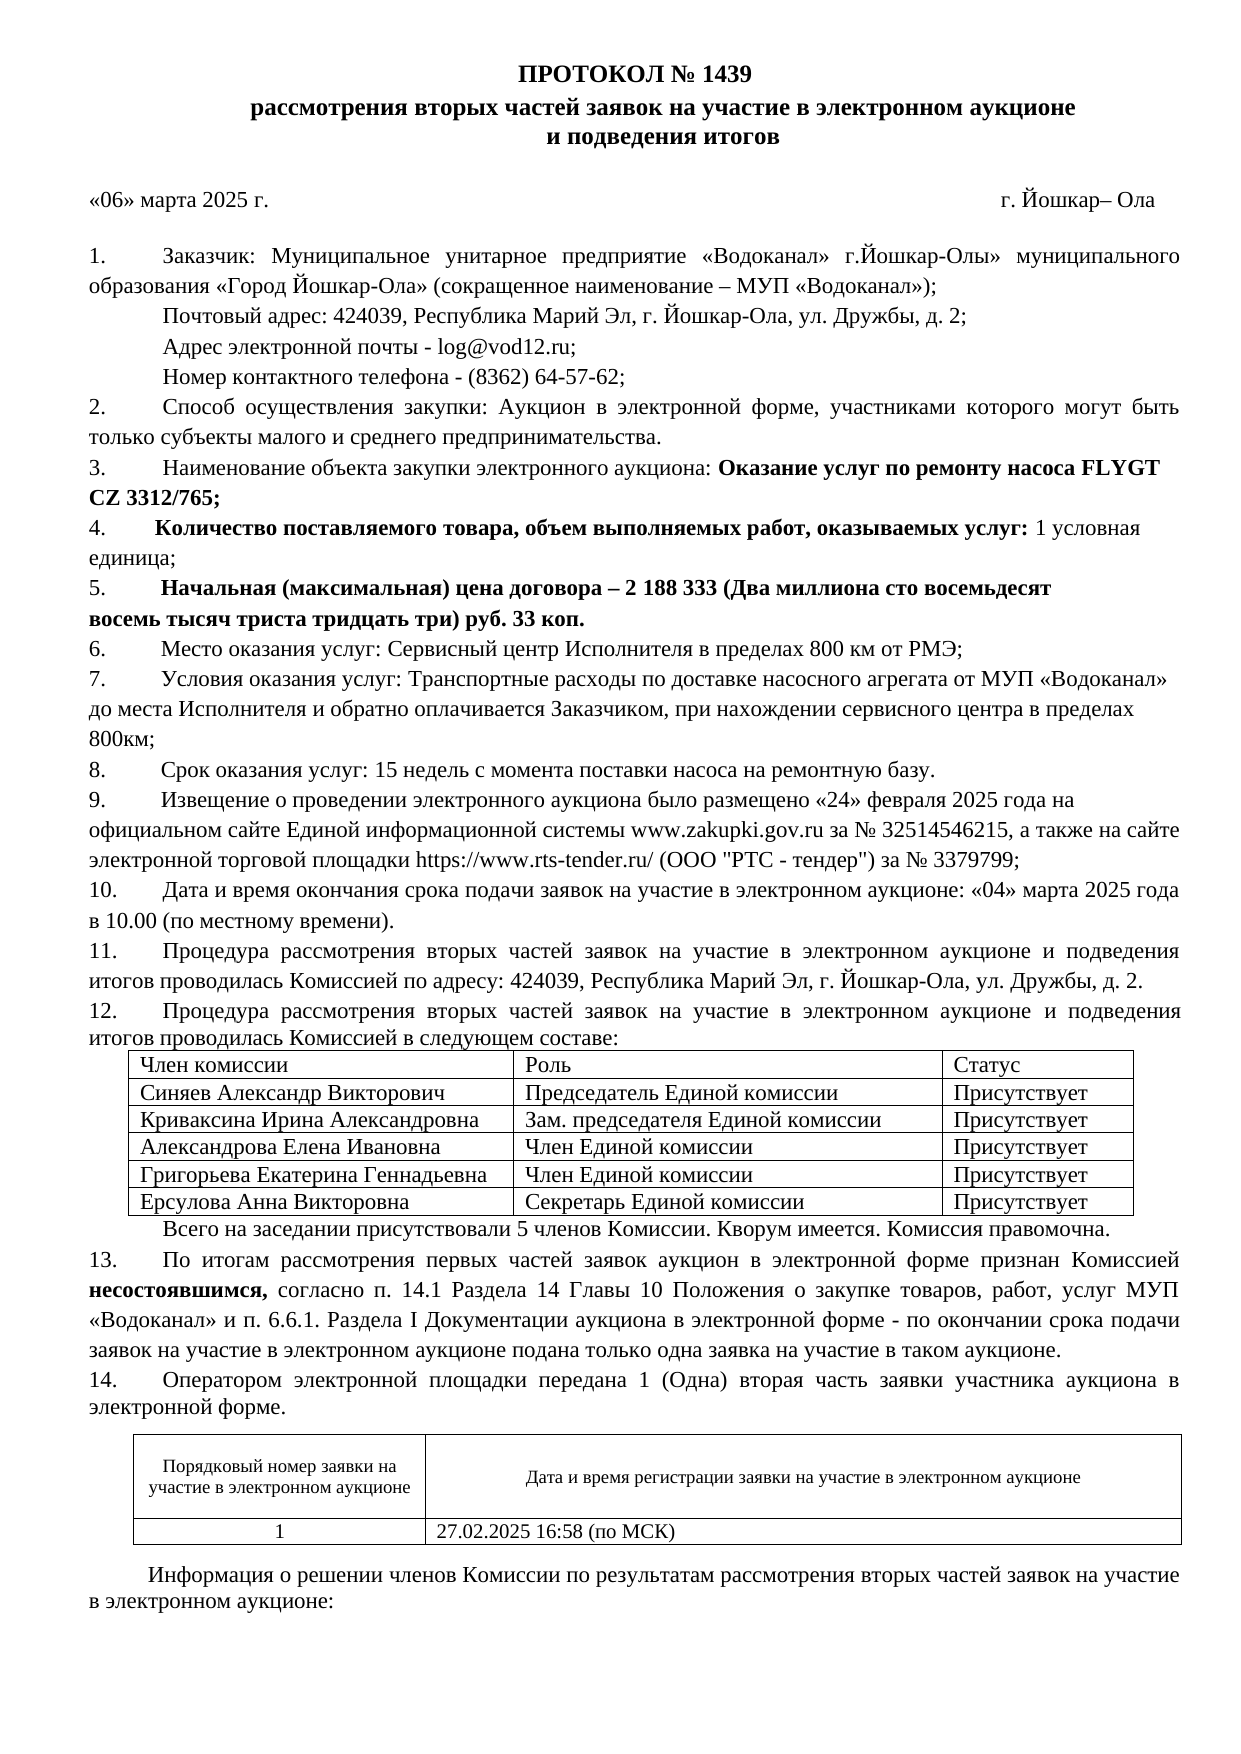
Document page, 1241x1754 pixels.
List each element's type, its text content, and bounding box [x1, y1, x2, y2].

list Извещение о проведении электронного аукциона было размещено «24» февраля 2025 года на [89, 786, 1181, 812]
text 14. Оператором электронной площадки передана 1 (Одна) вторая часть заявки участника аукциона в электронной форме. [89, 1367, 1181, 1419]
table_cell Присутствует [943, 1106, 1133, 1132]
table_cell Присутствует [943, 1133, 1133, 1160]
table_cell 1 [134, 1519, 425, 1544]
table_cell Александрова Елена Ивановна [129, 1133, 513, 1160]
list Процедура рассмотрения вторых частей заявок на участие в электронном аукционе и подведения итогов проводилась Комиссией по адресу: 424039, Республика Марий Эл, г. Йошкар-Ола, ул. Дружбы, д. 2. [89, 937, 1181, 993]
list Способ осуществления закупки: Аукцион в электронной форме, участниками которого могут быть только субъекты малого и среднего предпринимательства. [89, 393, 1181, 450]
text единица; [89, 544, 1181, 571]
table_cell Присутствует [943, 1161, 1133, 1187]
text ПРОТОКОЛ № 1439 [89, 59, 1181, 88]
text официальном сайте Единой информационной системы www.zakupki.gov.ru за № 32514546215, а также на сайте электронной торговой площадки https://www.rts-tender.ru/ (ООО "РТС - тендер") за № 3379799; [89, 816, 1181, 873]
table_cell 27.02.2025 16:58 (по МСК) [426, 1519, 1181, 1544]
table_cell Ерсулова Анна Викторовна [129, 1188, 513, 1214]
table_header Роль [514, 1051, 942, 1077]
text до места Исполнителя и обратно оплачивается Заказчиком, при нахождении сервисного центра в пределах 800км; [89, 695, 1181, 752]
table_header Член комиссии [129, 1051, 513, 1077]
text Информация о решении членов Комиссии по результатам рассмотрения вторых частей заявок на участие в электронном аукционе: [89, 1561, 1181, 1614]
list Начальная (максимальная) цена договора – 2 188 333 (Два миллиона сто восемьдесят [89, 574, 1181, 601]
table_cell Присутствует [943, 1188, 1133, 1214]
table_cell Григорьева Екатерина Геннадьевна [129, 1161, 513, 1187]
table_cell Член Единой комиссии [514, 1161, 942, 1187]
list Место оказания услуг: Сервисный центр Исполнителя в пределах 800 км от РМЭ; [89, 635, 1181, 661]
text и подведения итогов [89, 121, 1181, 149]
list Условия оказания услуг: Транспортные расходы по доставке насосного агрегата от МУП «Водоканал» [89, 665, 1181, 691]
list Наименование объекта закупки электронного аукциона: Оказание услуг по ремонту насоса FLYGT [89, 454, 1181, 480]
list Количество поставляемого товара, объем выполняемых работ, оказываемых услуг: 1 условная [89, 514, 1181, 540]
table_cell Секретарь Единой комиссии [514, 1188, 942, 1214]
text Почтовый адрес: 424039, Республика Марий Эл, г. Йошкар-Ола, ул. Дружбы, д. 2; [89, 303, 1181, 329]
table_header Порядковый номер заявки на участие в электронном аукционе [134, 1435, 425, 1518]
list Заказчик: Муниципальное унитарное предприятие «Водоканал» г.Йошкар-Олы» муниципального образования «Город Йошкар-Ола» (сокращенное наименование – МУП «Водоканал»); [89, 242, 1181, 299]
text Адрес электронной почты - log@vod12.ru; [89, 333, 1181, 359]
list Процедура рассмотрения вторых частей заявок на участие в электронном аукционе и подведения итогов проводилась Комиссией в следующем составе: [89, 997, 1181, 1050]
table_cell Криваксина Ирина Александровна [129, 1106, 513, 1132]
text Номер контактного телефона - (8362) 64-57-62; [89, 363, 1181, 389]
text «06» марта 2025 г. г. Йошкар– Ола [89, 186, 1181, 212]
table_cell Член Единой комиссии [514, 1133, 942, 1160]
text Всего на заседании присутствовали 5 членов Комиссии. Кворум имеется. Комиссия правомочна. [89, 1216, 1181, 1242]
list Срок оказания услуг: 15 недель с момента поставки насоса на ремонтную базу. [89, 756, 1181, 782]
text CZ 3312/765; [89, 484, 1181, 510]
text восемь тысяч триста тридцать три) руб. 33 коп. [89, 605, 1181, 631]
table_cell Присутствует [943, 1079, 1133, 1105]
table_cell Зам. председателя Единой комиссии [514, 1106, 942, 1132]
table_header Статус [943, 1051, 1133, 1077]
list Дата и время окончания срока подачи заявок на участие в электронном аукционе: «04» марта 2025 года в 10.00 (по местному времени). [89, 877, 1181, 933]
table_header Дата и время регистрации заявки на участие в электронном аукционе [426, 1435, 1181, 1518]
text 13. По итогам рассмотрения первых частей заявок аукцион в электронной форме признан Комиссией несостоявшимся, согласно п. 14.1 Раздела 14 Главы 10 Положения о закупке товаров, работ, услуг МУП «Водоканал» и п. 6.6.1. Раздела I Документации аукциона в электронной форме - по окончании срока подачи заявок на участие в электронном аукционе подана только одна заявка на участие в таком аукционе. [89, 1246, 1181, 1363]
text рассмотрения вторых частей заявок на участие в электронном аукционе [89, 92, 1181, 121]
table_cell Синяев Александр Викторович [129, 1079, 513, 1105]
table_cell Председатель Единой комиссии [514, 1079, 942, 1105]
